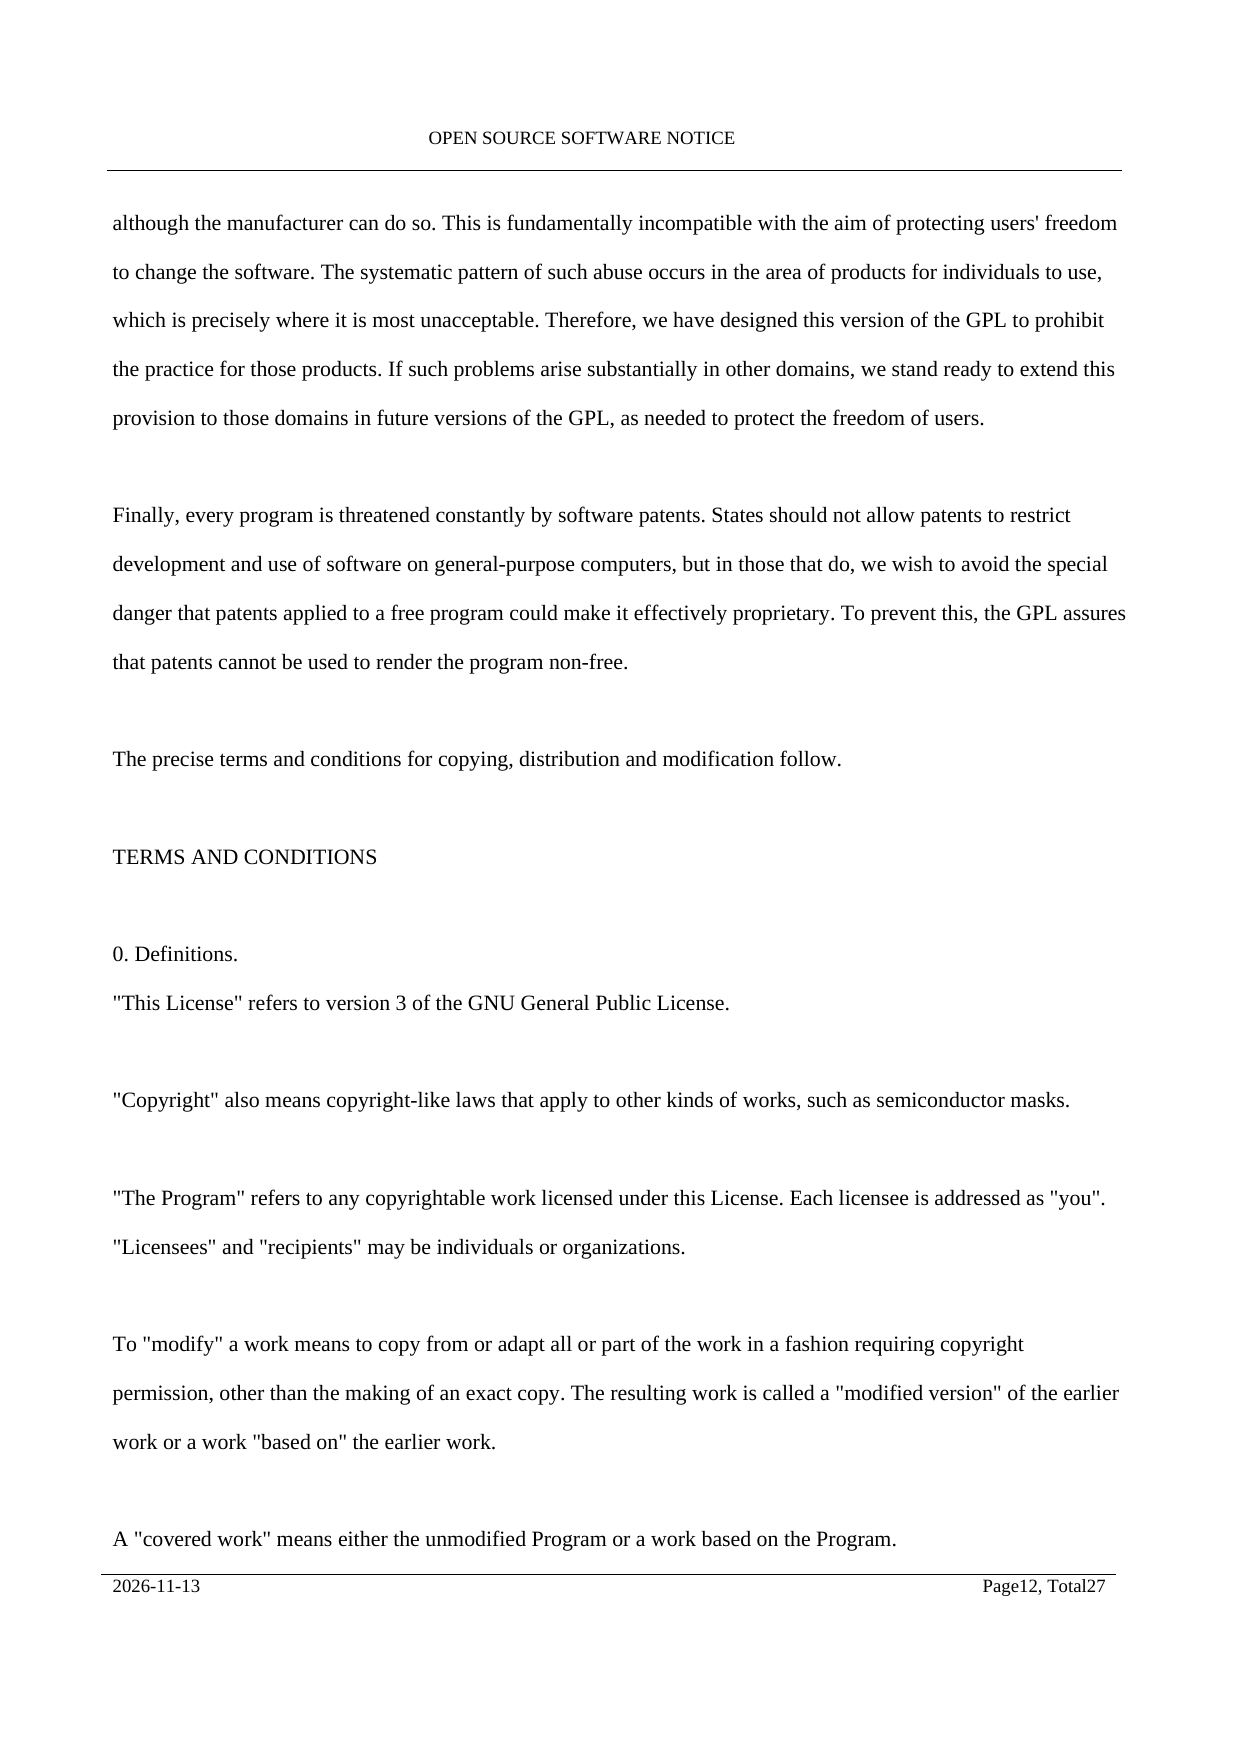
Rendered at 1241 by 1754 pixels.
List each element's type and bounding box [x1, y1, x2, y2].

text [112, 206, 1128, 1555]
